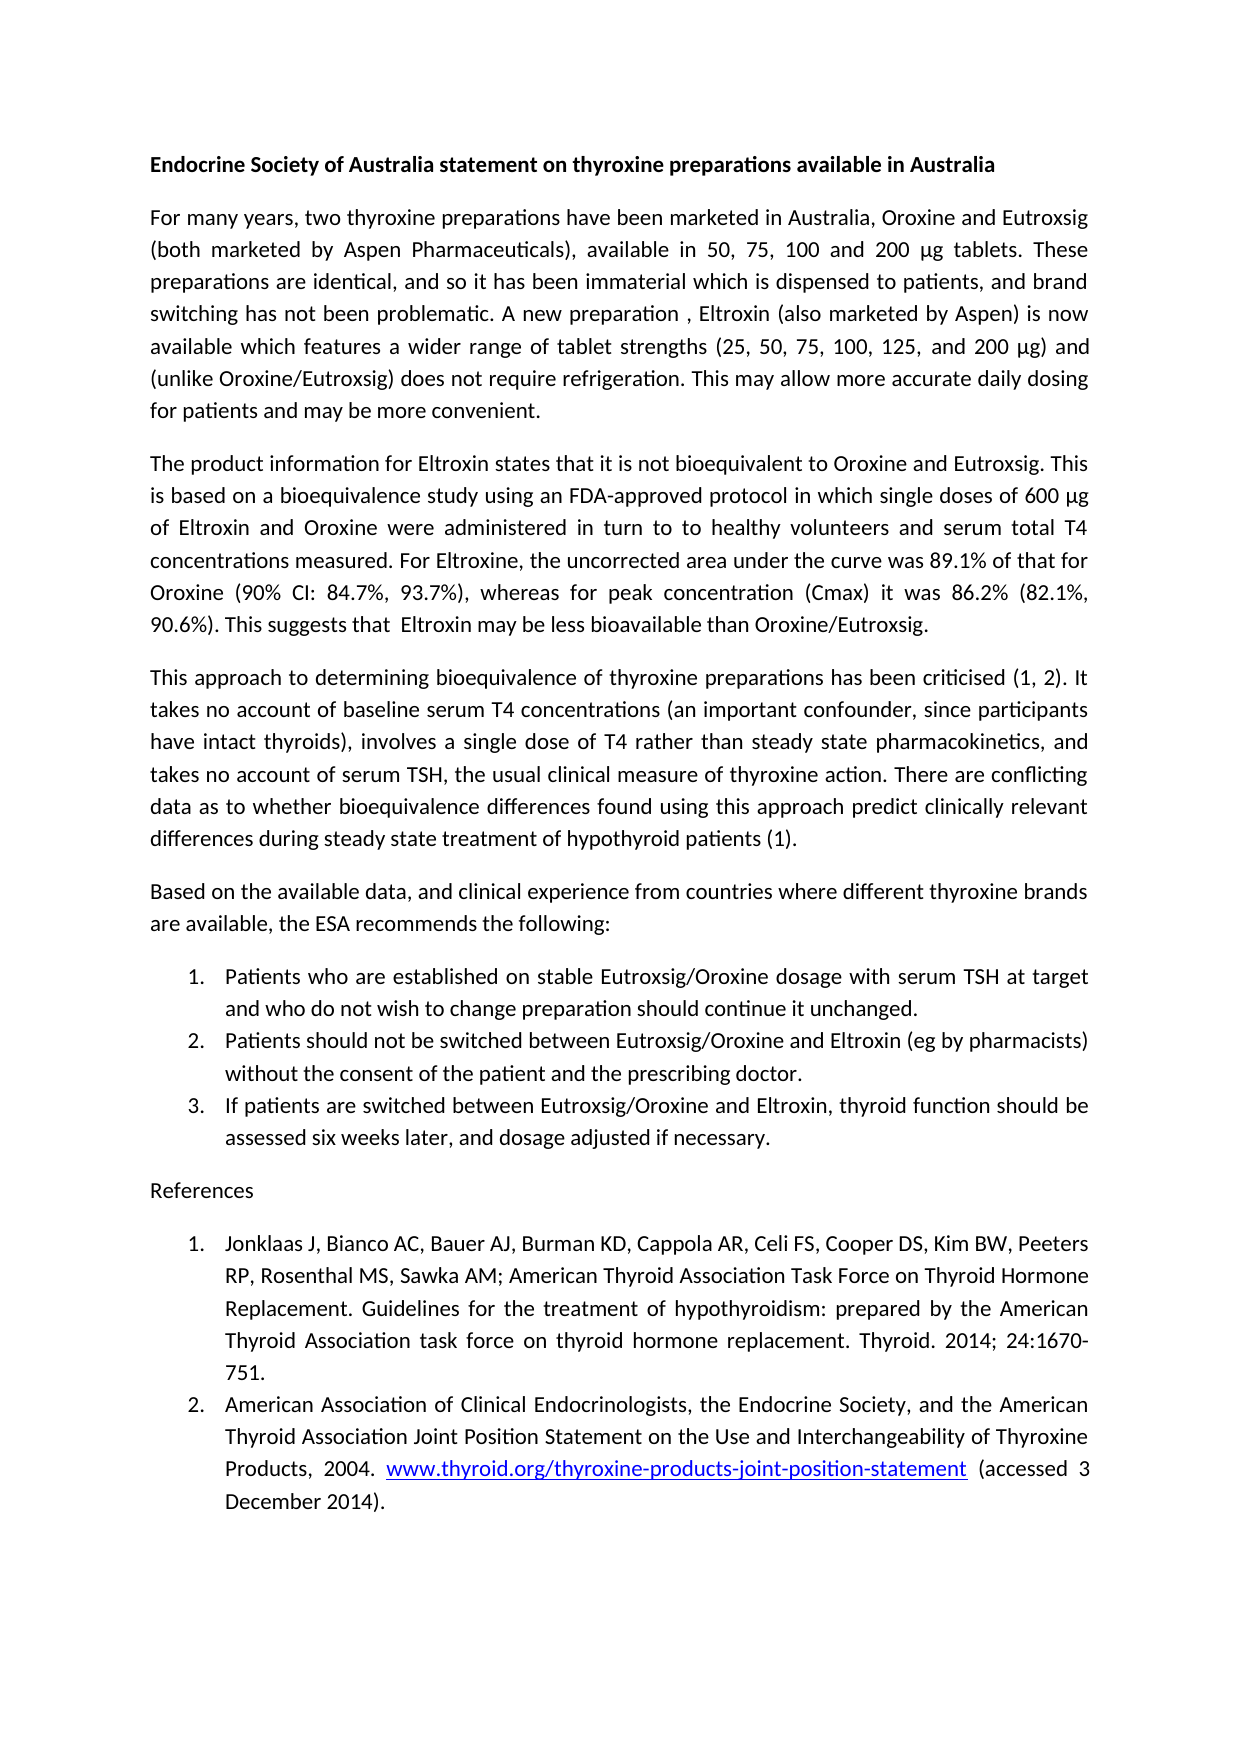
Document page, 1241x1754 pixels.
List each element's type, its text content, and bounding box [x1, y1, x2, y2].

text References [150, 1176, 1090, 1204]
text Based on the available data, and clinical experience from countries where different thyroxine brands are available, the ESA recommends the following: [150, 877, 1090, 937]
list Patients should not be switched between Eutroxsig/Oroxine and Eltroxin (eg by pharmacists) without the consent of the patient and the prescribing doctor. [187, 1027, 1090, 1087]
text This approach to determining bioequivalence of thyroxine preparations has been criticised (1, 2). It takes no account of baseline serum T4 concentrations (an important confounder, since participants have intact thyroids), involves a single dose of T4 rather than steady state pharmacokinetics, and takes no account of serum TSH, the usual clinical measure of thyroxine action. There are conflicting data as to whether bioequivalence differences found using this approach predict clinically relevant differences during steady state treatment of hypothyroid patients (1). [150, 663, 1090, 852]
list American Association of Clinical Endocrinologists, the Endocrine Society, and the American Thyroid Association Joint Position Statement on the Use and Interchangeability of Thyroxine Products, 2004. www.thyroid.org/thyroxine-products-joint-position-statement (accessed 3 December 2014). [187, 1390, 1090, 1515]
list Patients who are established on stable Eutroxsig/Oroxine dosage with serum TSH at target and who do not wish to change preparation should continue it unchanged. [187, 962, 1090, 1022]
list Jonklaas J, Bianco AC, Bauer AJ, Burman KD, Cappola AR, Celi FS, Cooper DS, Kim BW, Peeters RP, Rosenthal MS, Sawka AM; American Thyroid Association Task Force on Thyroid Hormone Replacement. Guidelines for the treatment of hypothyroidism: prepared by the American Thyroid Association task force on thyroid hormone replacement. Thyroid. 2014; 24:1670-751. [187, 1229, 1090, 1386]
text The product information for Eltroxin states that it is not bioequivalent to Oroxine and Eutroxsig. This is based on a bioequivalence study using an FDA-approved protocol in which single doses of 600 μg of Eltroxin and Oroxine were administered in turn to to healthy volunteers and serum total T4 concentrations measured. For Eltroxine, the uncorrected area under the curve was 89.1% of that for Oroxine (90% CI: 84.7%, 93.7%), whereas for peak concentration (Cmax) it was 86.2% (82.1%, 90.6%). This suggests that Eltroxin may be less bioavailable than Oroxine/Eutroxsig. [150, 449, 1090, 638]
list If patients are switched between Eutroxsig/Oroxine and Eltroxin, thyroid function should be assessed six weeks later, and dosage adjusted if necessary. [187, 1091, 1090, 1151]
text Endocrine Society of Australia statement on thyroxine preparations available in Australia [150, 150, 1090, 178]
text For many years, two thyroxine preparations have been marketed in Australia, Oroxine and Eutroxsig (both marketed by Aspen Pharmaceuticals), available in 50, 75, 100 and 200 μg tablets. These preparations are identical, and so it has been immaterial which is dispensed to patients, and brand switching has not been problematic. A new preparation , Eltroxin (also marketed by Aspen) is now available which features a wider range of tablet strengths (25, 50, 75, 100, 125, and 200 μg) and (unlike Oroxine/Eutroxsig) does not require refrigeration. This may allow more accurate daily dosing for patients and may be more convenient. [150, 203, 1090, 424]
